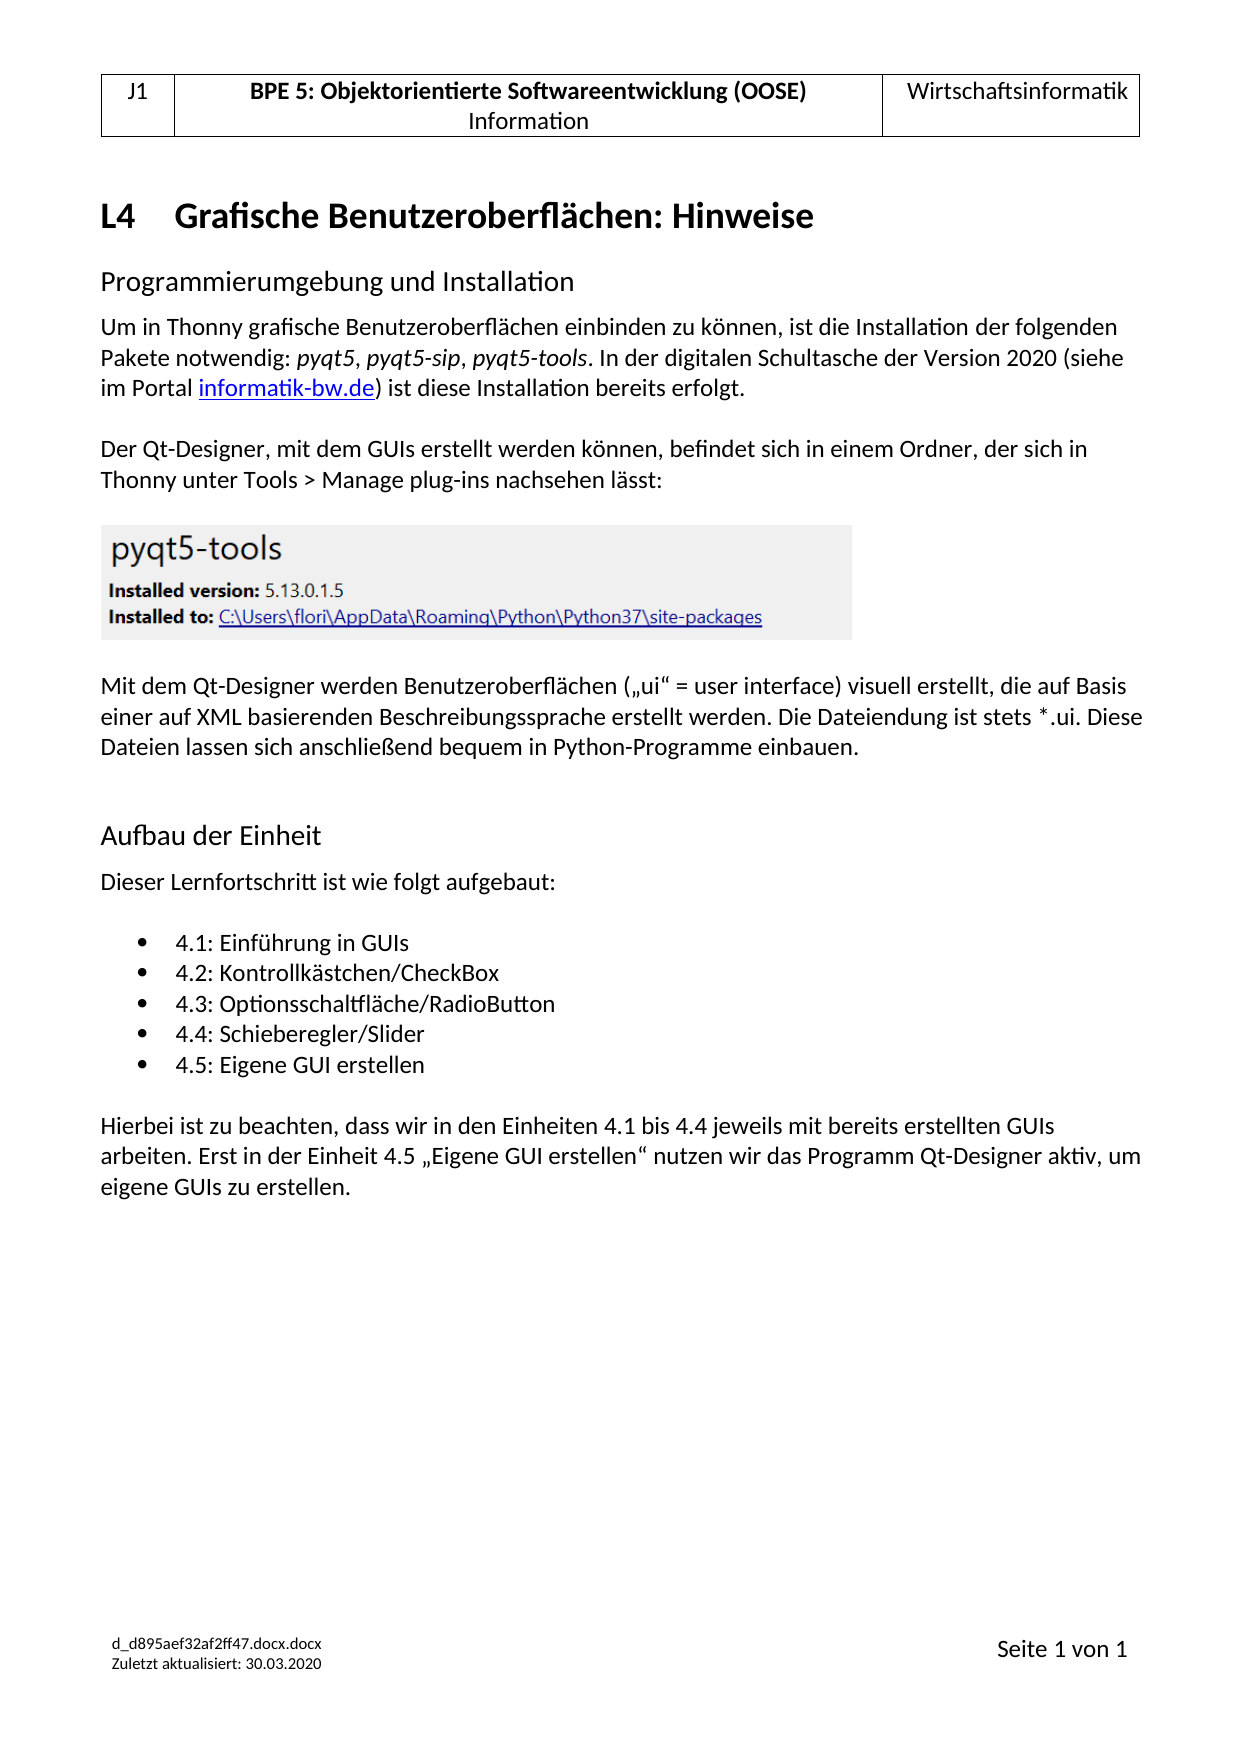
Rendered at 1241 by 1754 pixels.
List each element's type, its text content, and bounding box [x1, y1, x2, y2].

list 4.1: Einführung in GUIs [138, 927, 1151, 957]
list 4.3: Optionsschaltfläche/RadioButton [138, 988, 1151, 1018]
text Dieser Lernfortschritt ist wie folgt aufgebaut: [100, 866, 1151, 896]
text Der Qt-Designer, mit dem GUIs erstellt werden können, befindet sich in einem Ordner, der sich in Thonny unter Tools > Manage plug-ins nachsehen lässt: [100, 433, 1140, 494]
text Mit dem Qt-Designer werden Benutzeroberflächen („ui“ = user interface) visuell erstellt, die auf Basis einer auf XML basierenden Beschreibungssprache erstellt werden. Die Dateiendung ist stets *.ui. Diese Dateien lassen sich anschließend bequem in Python-Programme einbauen. [100, 670, 1151, 762]
text Hierbei ist zu beachten, dass wir in den Einheiten 4.1 bis 4.4 jeweils mit bereits erstellten GUIs arbeiten. Erst in der Einheit 4.5 „Eigene GUI erstellen“ nutzen wir das Programm Qt-Designer aktiv, um eigene GUIs zu erstellen. [100, 1110, 1151, 1201]
subtitle L4 Grafische Benutzeroberflächen: Hinweise [100, 192, 1140, 238]
subtitle Programmierumgebung und Installation [100, 263, 1140, 299]
list 4.2: Kontrollkästchen/CheckBox [138, 957, 1151, 988]
list 4.5: Eigene GUI erstellen [138, 1049, 1151, 1079]
list 4.4: Schieberegler/Slider [138, 1018, 1151, 1049]
subtitle Aufbau der Einheit [100, 817, 1140, 853]
text Um in Thonny grafische Benutzeroberflächen einbinden zu können, ist die Installation der folgenden Pakete notwendig: pyqt5, pyqt5-sip, pyqt5-tools. In der digitalen Schultasche der Version 2020 (siehe im Portal informatik-bw.de) ist diese Installation bereits erfolgt. [100, 311, 1140, 403]
